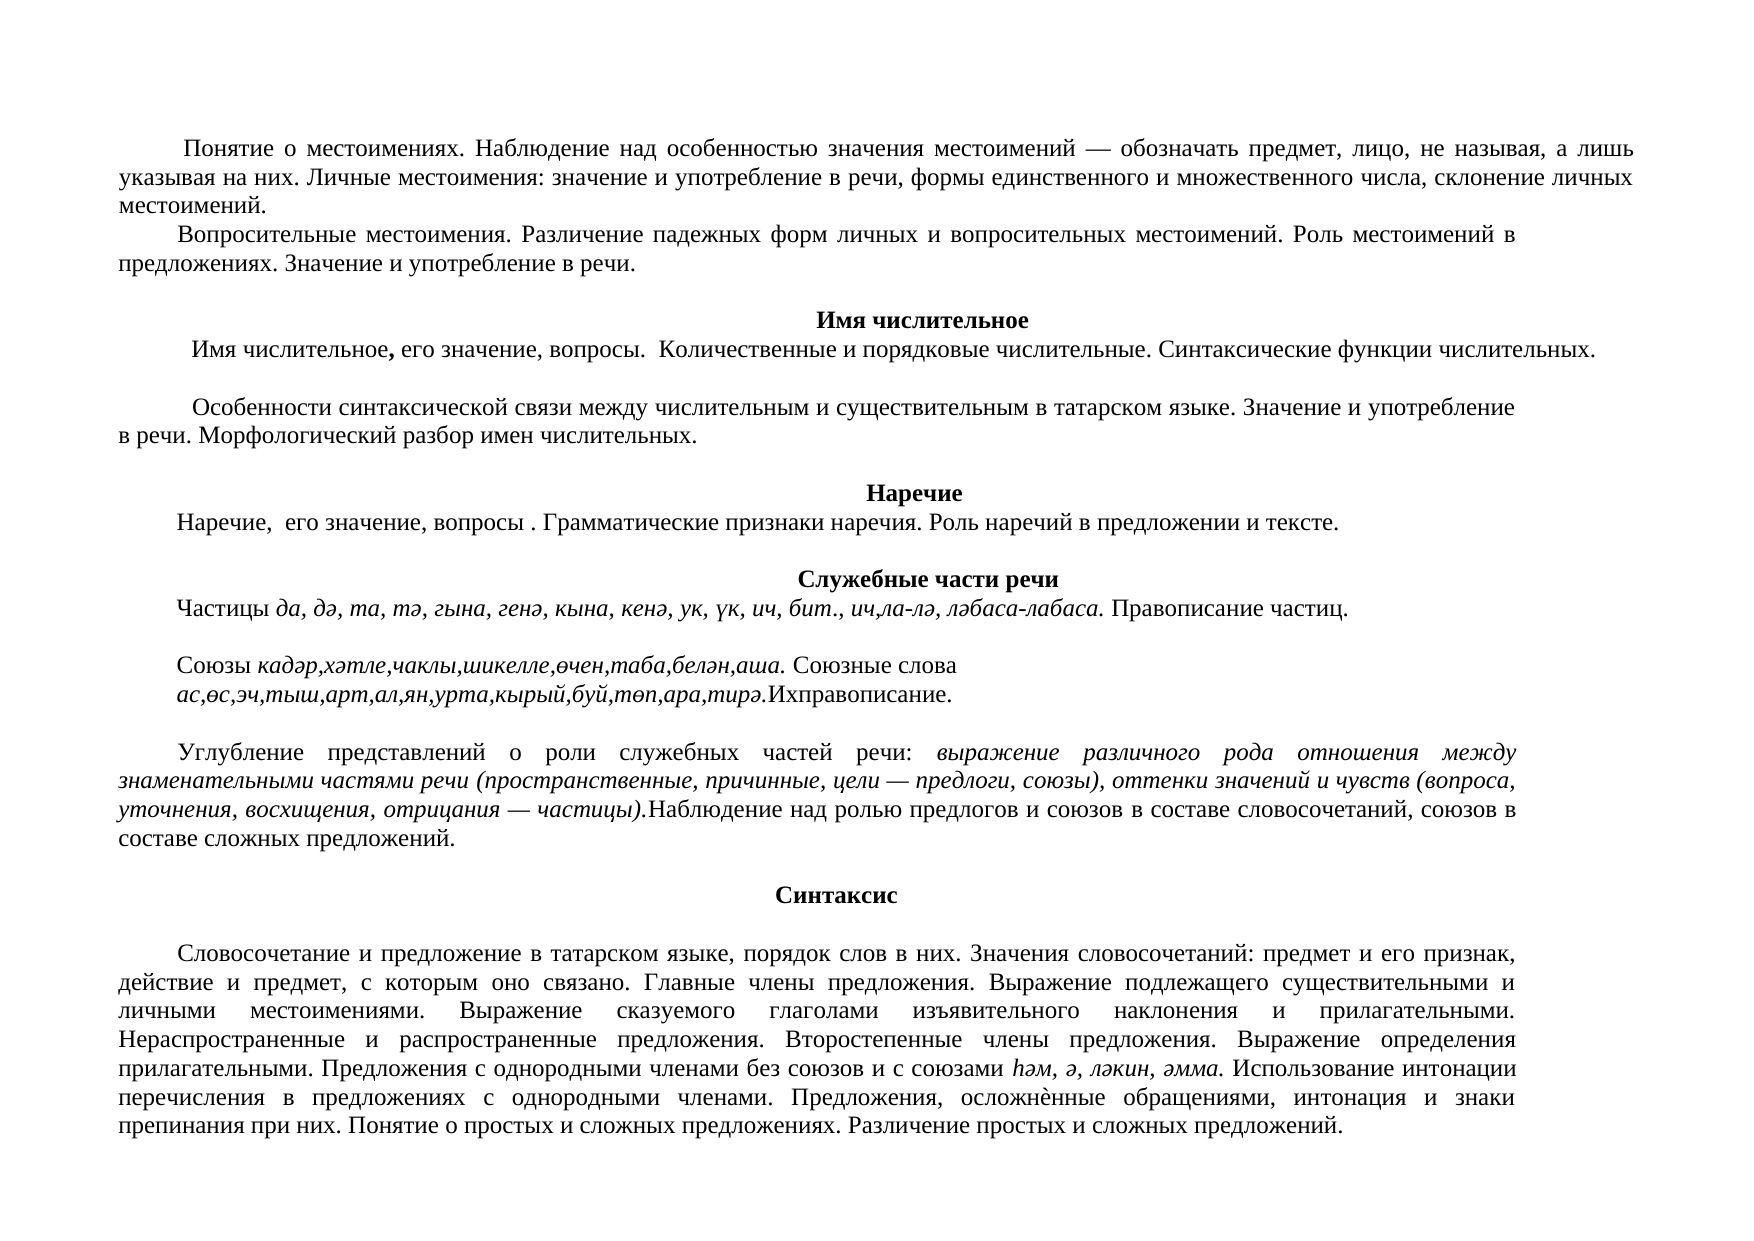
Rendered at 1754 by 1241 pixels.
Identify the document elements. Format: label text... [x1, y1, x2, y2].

text Союзы кадәр,хәтле,чаклы,шикелле,өчен,таба,белән,аша. Союзные слова ас,өс,эч,тыш,арт,ал,ян,урта,кырый,буй,төп,ара,тирә.Ихправописание. [176, 650, 1635, 708]
text Имя числительное [816, 305, 1635, 334]
text Наречие [866, 478, 1635, 507]
text Служебные части речи [797, 564, 1635, 593]
text Имя числительное, его значение, вопросы. Количественные и порядковые числительные. Синтаксические функции числительных. [191, 334, 1635, 363]
text Словосочетание и предложение в татарском языке, порядок слов в них. Значения словосочетаний: предмет и его признак, действие и предмет, с которым оно связано. Главные члены предложения. Выражение подлежащего существительными и личными местоимениями. Выражение сказуемого глаголами изъявительного наклонения и прилагательными. Нераспространенные и распространенные предложения. Второстепенные члены предложения. Выражение определения прилагательными. Предложения с однородными членами без союзов и с союзами һәм, ә, ләкин, әмма. Использование интонации перечисления в предложениях с однородными членами. Предложения, осложнѐнные обращениями, интонация и знаки препинания при них. Понятие о простых и сложных предложениях. Различение простых и сложных предложений. [118, 938, 1517, 1139]
text Наречие, его значение, вопросы . Грамматические признаки наречия. Роль наречий в предложении и тексте. [176, 507, 1635, 535]
text Частицы да, дә, та, тә, гына, генә, кына, кенә, ук, үк, ич, бит., ич,ла-лә, ләбаса-лабаса. Правописание частиц. [176, 593, 1635, 622]
text Вопросительные местоимения. Различение падежных форм личных и вопросительных местоимений. Роль местоимений в предложениях. Значение и употребление в речи. [118, 219, 1517, 277]
text Углубление представлений о роли служебных частей речи: выражение различного рода отношения между знаменательными частями речи (пространственные, причинные, цели — предлоги, союзы), оттенки значений и чувств (вопроса, уточнения, восхищения, отрицания — частицы).Наблюдение над ролью предлогов и союзов в составе словосочетаний, союзов в составе сложных предложений. [118, 737, 1517, 852]
text Особенности синтаксической связи между числительным и существительным в татарском языке. Значение и употребление в речи. Морфологический разбор имен числительных. [118, 392, 1517, 449]
text Понятие о местоимениях. Наблюдение над особенностью значения местоимений — обозначать предмет, лицо, не называя, а лишь указывая на них. Личные местоимения: значение и употребление в речи, формы единственного и множественного числа, склонение личных местоимений. [119, 133, 1635, 219]
text Синтаксис [118, 880, 1554, 909]
